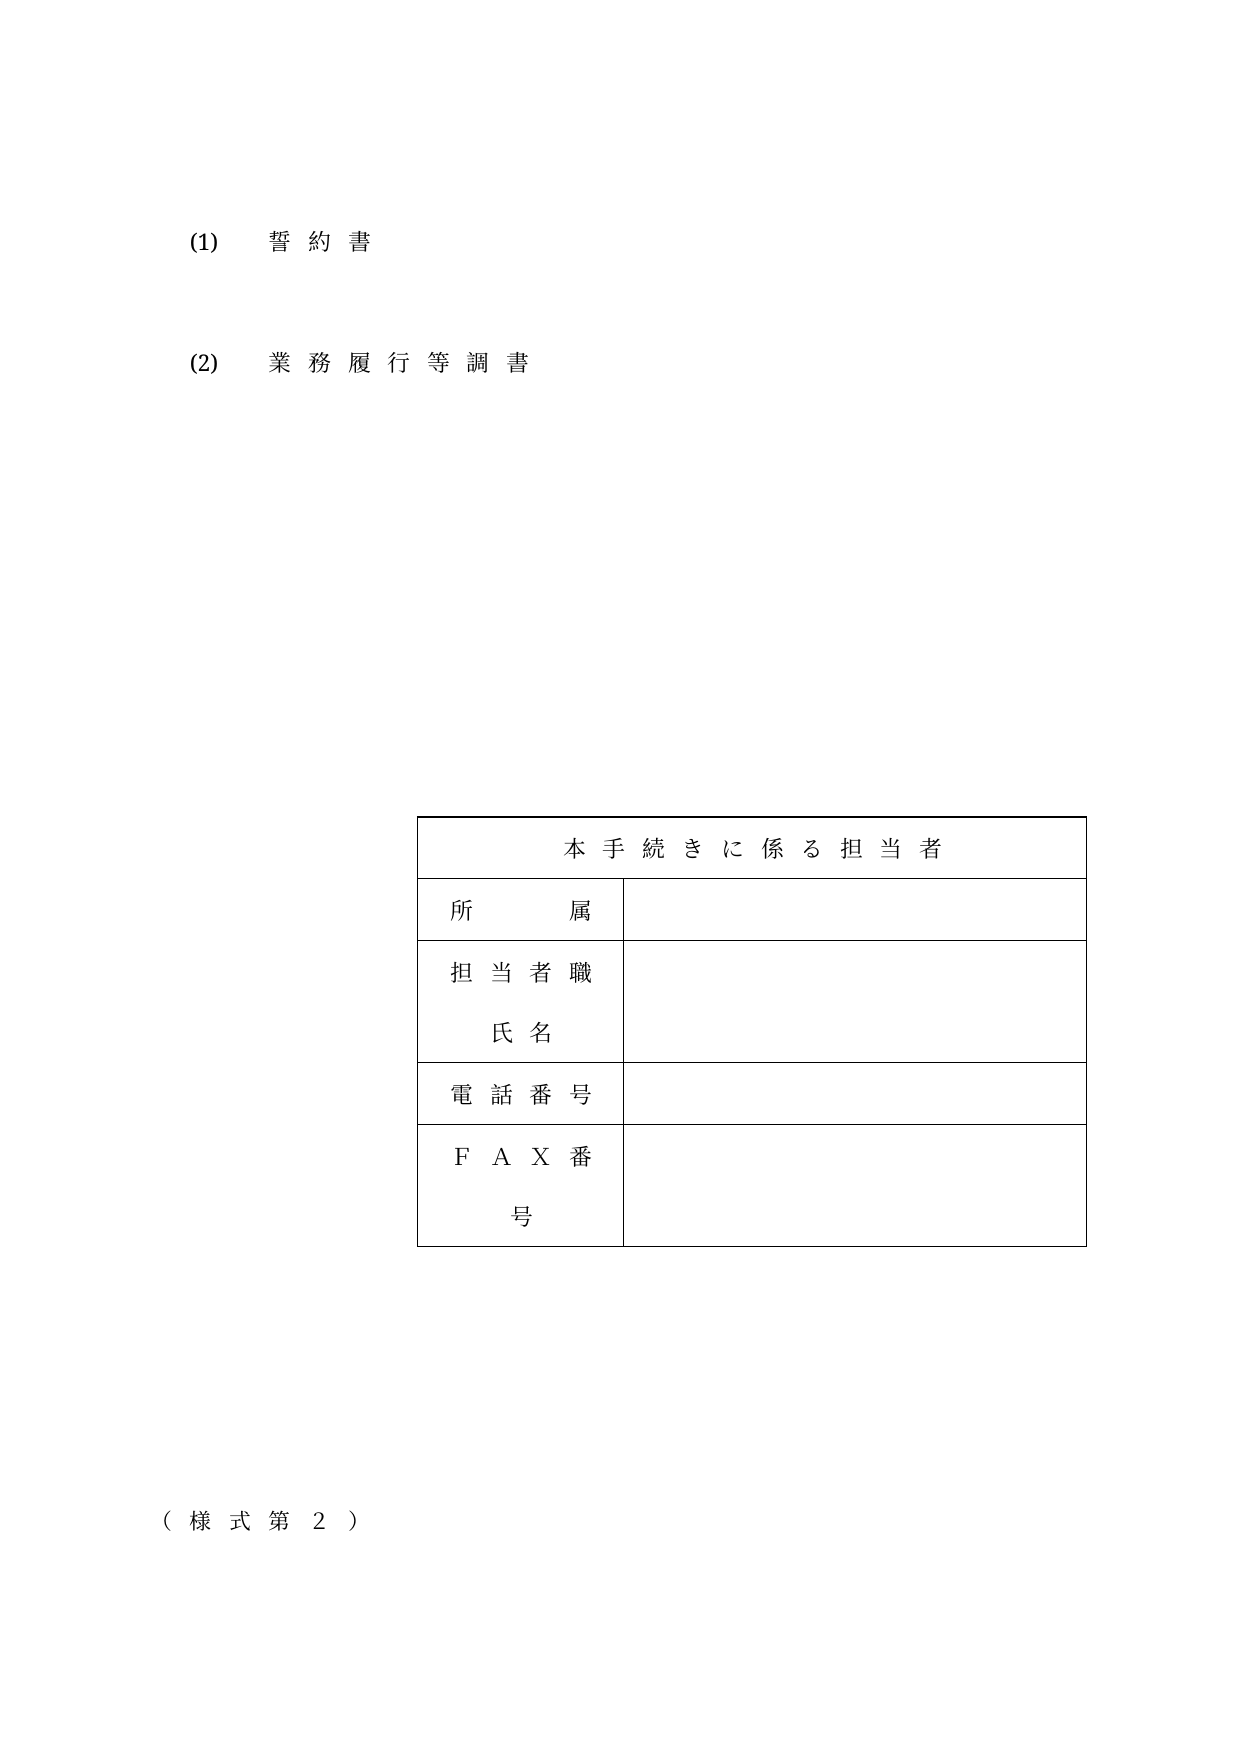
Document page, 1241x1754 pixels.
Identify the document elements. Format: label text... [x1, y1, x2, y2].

text (1) 誓約書 [150, 210, 1120, 271]
table_cell 電話番号 [418, 1063, 623, 1124]
table_cell [624, 879, 1086, 940]
text (2) 業務履行等調書 [150, 331, 1120, 392]
table_cell [624, 1063, 1086, 1124]
table_cell 所 属 [418, 879, 623, 940]
table_cell [624, 941, 1086, 1062]
table_cell [624, 1125, 1086, 1246]
table_cell ＦＡＸ番号 [418, 1125, 623, 1246]
table_cell 担当者職氏名 [418, 941, 623, 1062]
text （様式第２） [150, 1489, 1120, 1550]
table_header 本手続きに係る担当者 [418, 818, 1086, 878]
